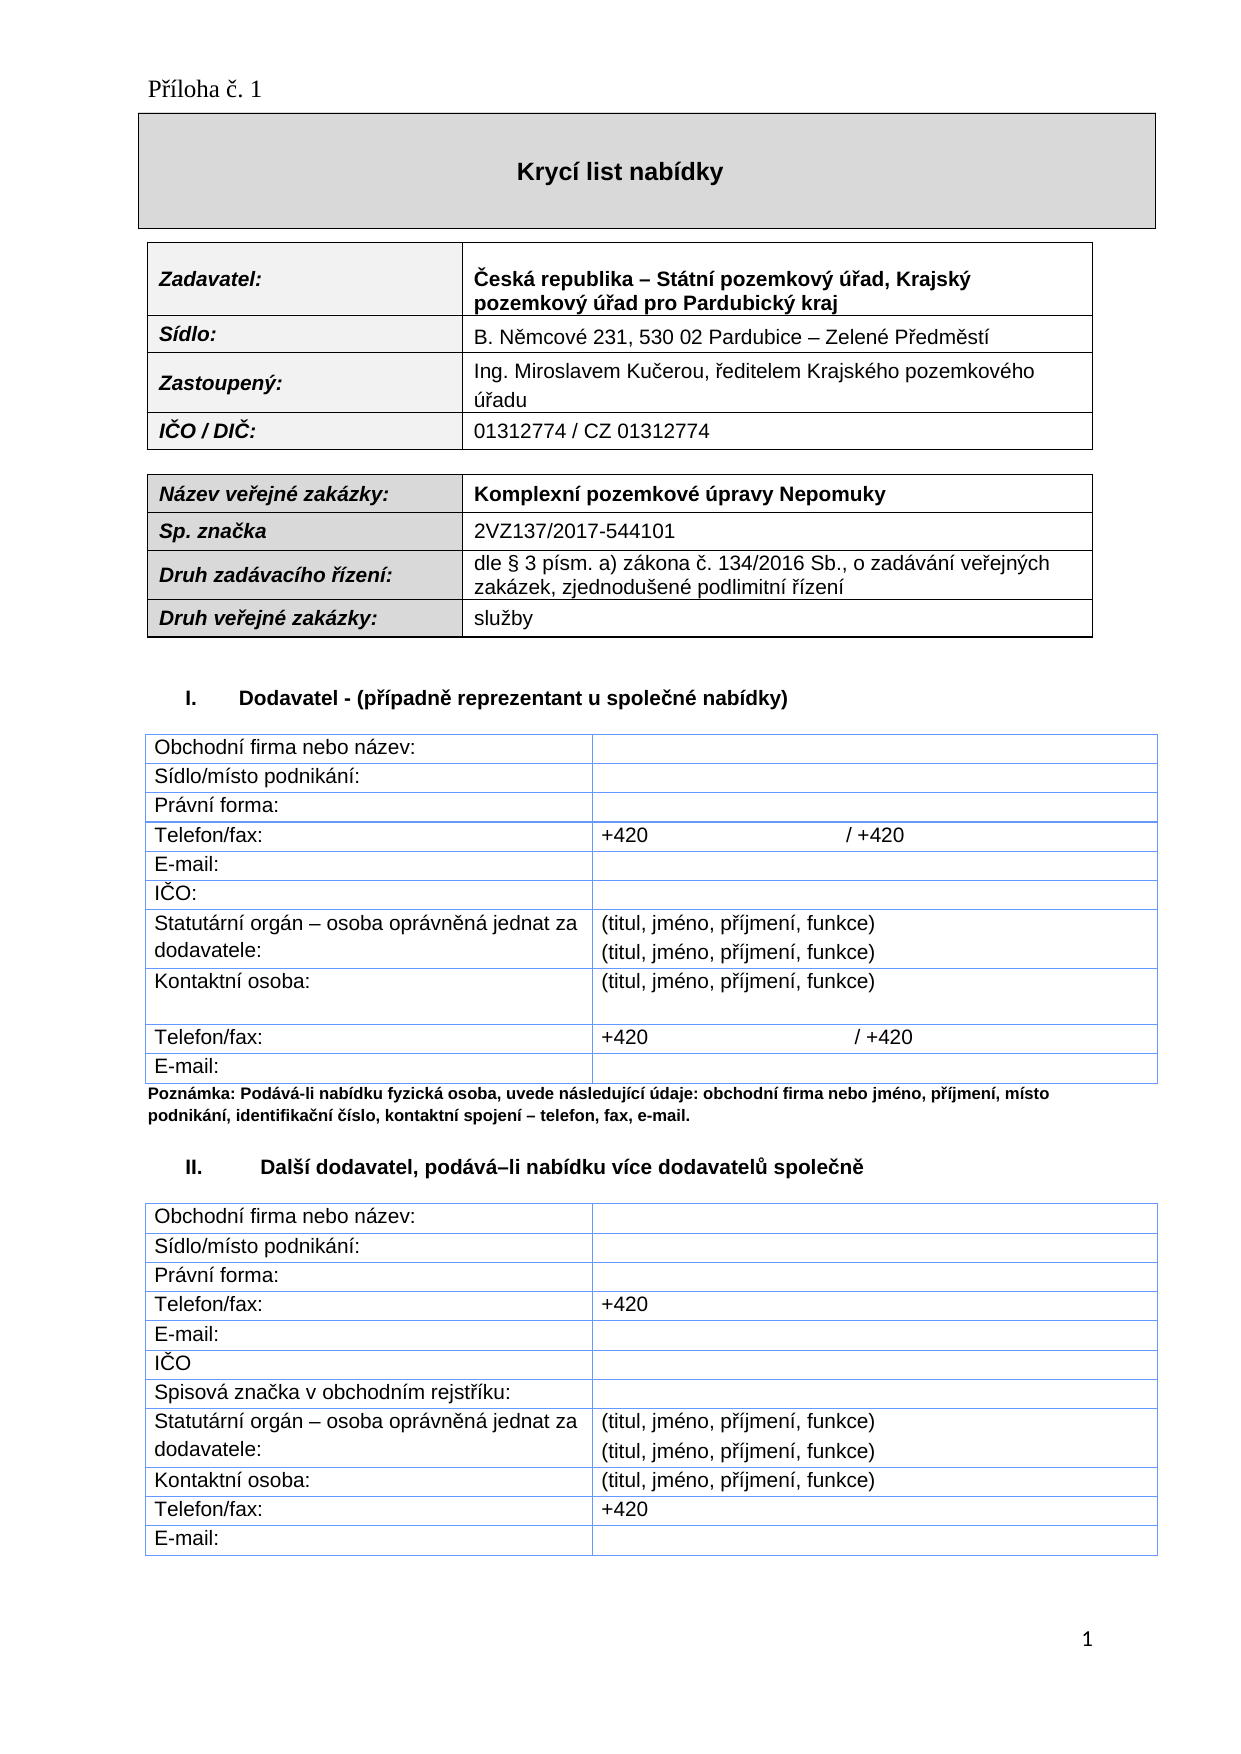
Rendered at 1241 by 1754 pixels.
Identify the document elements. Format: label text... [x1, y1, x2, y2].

table_cell [593, 1321, 1157, 1349]
table_cell IČO: [146, 881, 592, 909]
table_cell B. Němcové 231, 530 02 Pardubice – Zelené Předměstí [463, 316, 1092, 352]
table_cell Sp. značka [148, 513, 462, 550]
table_header Název veřejné zakázky: [148, 475, 462, 512]
table_cell Sídlo: [148, 316, 462, 352]
table_cell Spisová značka v obchodním rejstříku: [146, 1380, 592, 1408]
table_cell Telefon/fax: [146, 1292, 592, 1320]
table_cell [593, 1054, 1157, 1082]
table_cell Statutární orgán – osoba oprávněná jednat za dodavatele: [146, 1409, 592, 1467]
table_cell (titul, jméno, příjmení, funkce) [593, 910, 1157, 938]
text Krycí list nabídky [139, 154, 1155, 186]
table_cell Druh zadávacího řízení: [148, 551, 462, 599]
table_cell Právní forma: [146, 793, 592, 821]
table_cell Telefon/fax: [146, 1025, 592, 1053]
table_cell (titul, jméno, příjmení, funkce) [593, 969, 1157, 1024]
table_cell [593, 881, 1157, 909]
table_cell +420 [593, 1292, 1157, 1320]
table_cell (titul, jméno, příjmení, funkce) [593, 1468, 1157, 1496]
table_cell služby [463, 600, 1092, 636]
table_cell IČO [146, 1351, 592, 1379]
table_header [593, 1204, 1157, 1232]
table_header [593, 735, 1157, 763]
table_cell Ing. Miroslavem Kučerou, ředitelem Krajského pozemkového úřadu [463, 353, 1092, 412]
table_cell Kontaktní osoba: [146, 1468, 592, 1496]
table_cell Statutární orgán – osoba oprávněná jednat za dodavatele: [146, 910, 592, 968]
table_cell [593, 1234, 1157, 1262]
text Poznámka: Podává-li nabídku fyzická osoba, uvede následující údaje: obchodní firma nebo jméno, příjmení, místo podnikání, identifikační číslo, kontaktní spojení – telefon, fax, e-mail. [148, 1084, 1093, 1124]
table_cell 2VZ137/2017-544101 [463, 513, 1092, 550]
table_cell 01312774 / CZ 01312774 [463, 413, 1092, 449]
table_cell dle § 3 písm. a) zákona č. 134/2016 Sb., o zadávání veřejných zakázek, zjednodušené podlimitní řízení [463, 551, 1092, 599]
table_cell E-mail: [146, 852, 592, 880]
table_cell Druh veřejné zakázky: [148, 600, 462, 636]
table_cell E-mail: [146, 1321, 592, 1349]
table_cell +420 / +420 [593, 1025, 1157, 1053]
table_cell (titul, jméno, příjmení, funkce) [593, 1438, 1157, 1467]
table_cell Zastoupený: [148, 353, 462, 412]
table_cell Telefon/fax: [146, 1497, 592, 1525]
table_cell [593, 1526, 1157, 1554]
table_cell Právní forma: [146, 1263, 592, 1291]
table_header Zadavatel: [148, 243, 462, 314]
table_cell +420 [593, 1497, 1157, 1525]
table_header Obchodní firma nebo název: [146, 1204, 592, 1232]
table_header Česká republika – Státní pozemkový úřad, Krajský pozemkový úřad pro Pardubický kraj [463, 243, 1092, 314]
table_cell (titul, jméno, příjmení, funkce) [593, 1409, 1157, 1437]
table_cell (titul, jméno, příjmení, funkce) [593, 939, 1157, 968]
table_cell [593, 793, 1157, 821]
list Další dodavatel, podává–li nabídku více dodavatelů společně [185, 1155, 1093, 1179]
table_cell E-mail: [146, 1526, 592, 1554]
table_cell Telefon/fax: [146, 823, 592, 851]
table_cell Sídlo/místo podnikání: [146, 1234, 592, 1262]
table_cell IČO / DIČ: [148, 413, 462, 449]
table_cell [593, 1351, 1157, 1379]
table_cell [593, 852, 1157, 880]
table_header Komplexní pozemkové úpravy Nepomuky [463, 475, 1092, 512]
table_cell +420 / +420 [593, 823, 1157, 851]
table_cell [593, 764, 1157, 792]
table_cell [593, 1263, 1157, 1291]
table_header Obchodní firma nebo název: [146, 735, 592, 763]
table_cell [593, 1380, 1157, 1408]
table_cell Kontaktní osoba: [146, 969, 592, 1024]
table_cell E-mail: [146, 1054, 592, 1082]
list Dodavatel - (případně reprezentant u společné nabídky) [185, 685, 1093, 709]
table_cell Sídlo/místo podnikání: [146, 764, 592, 792]
